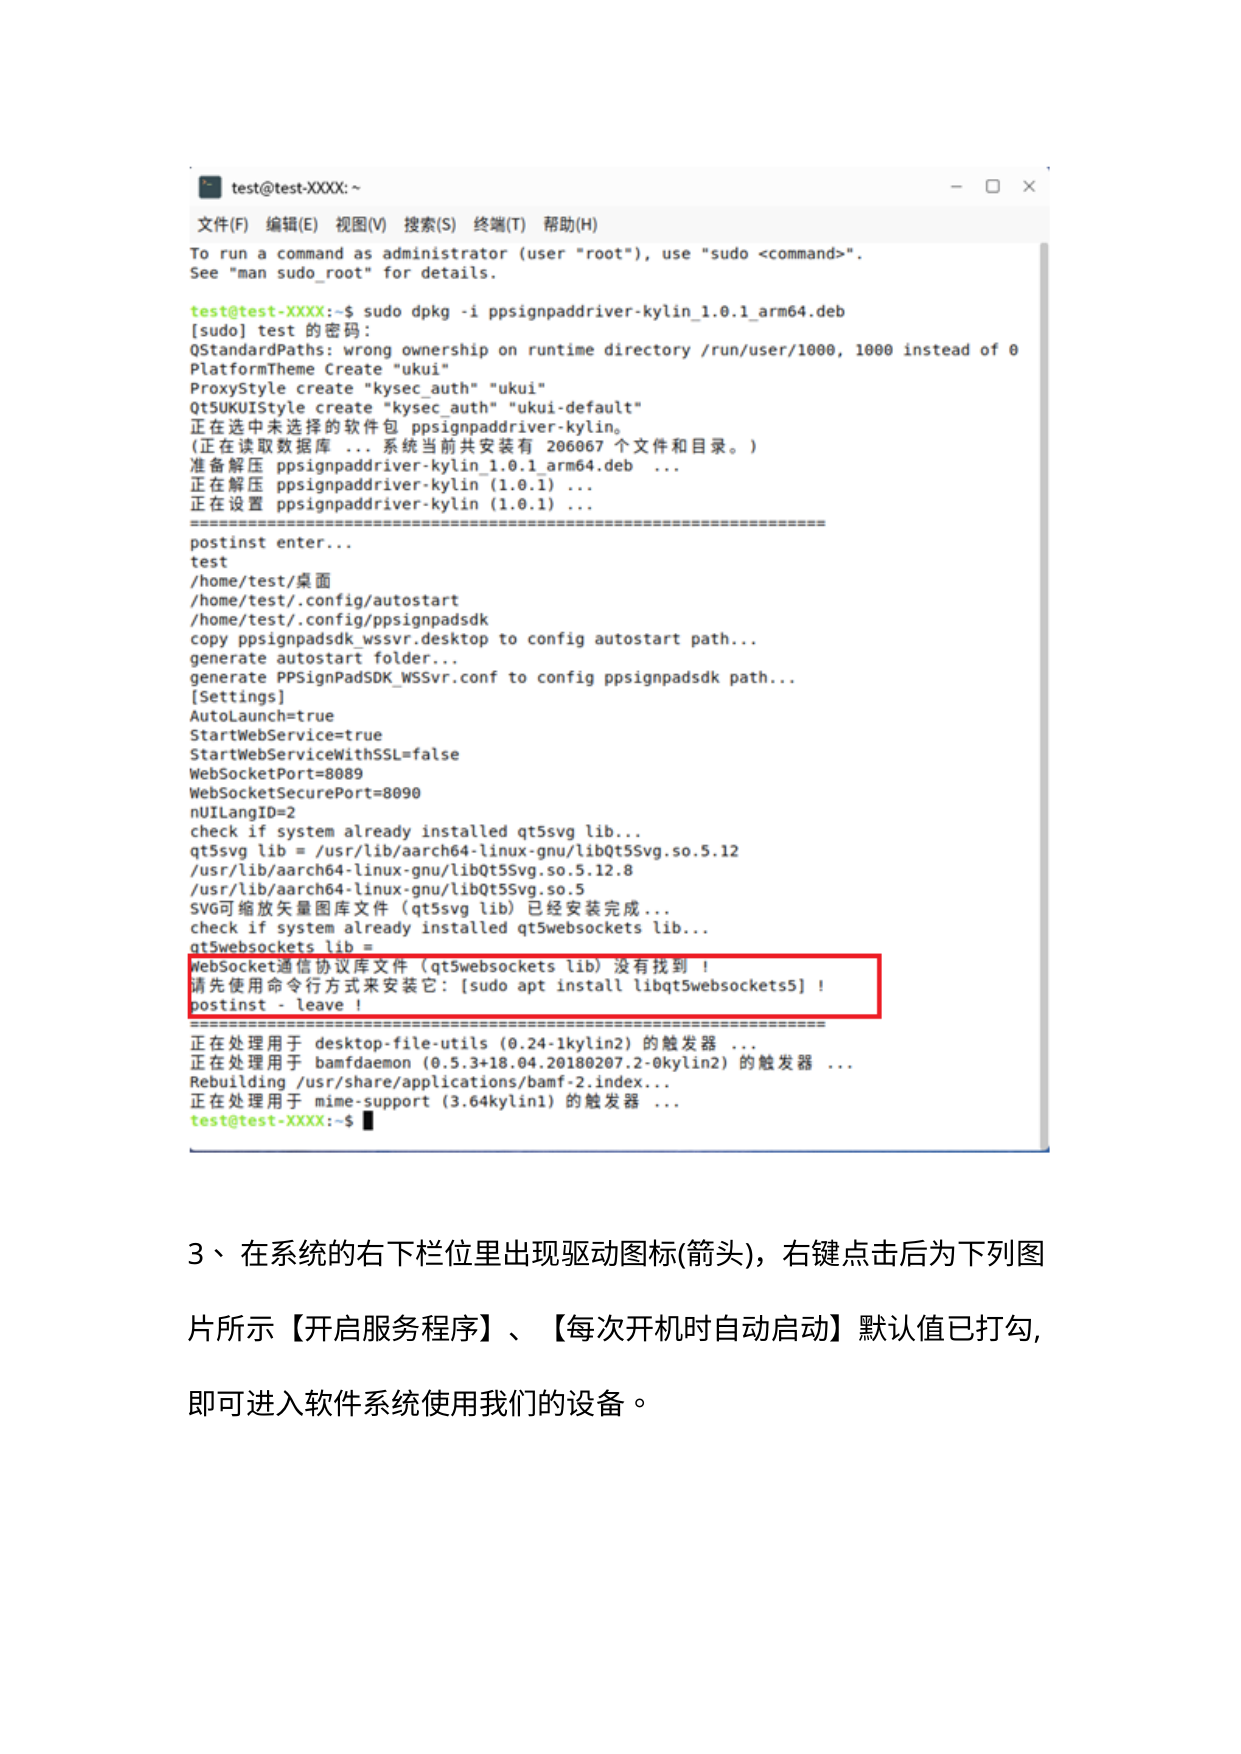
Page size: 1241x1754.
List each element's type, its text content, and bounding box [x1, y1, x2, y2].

text 3、 在系统的右下栏位里出现驱动图标(箭头)，右键点击后为下列图片所示【开启服务程序】、【每次开机时自动启动】默认值已打勾,即可进入软件系统使用我们的设备。 [187, 1214, 1053, 1439]
picture [187, 164, 1053, 1156]
